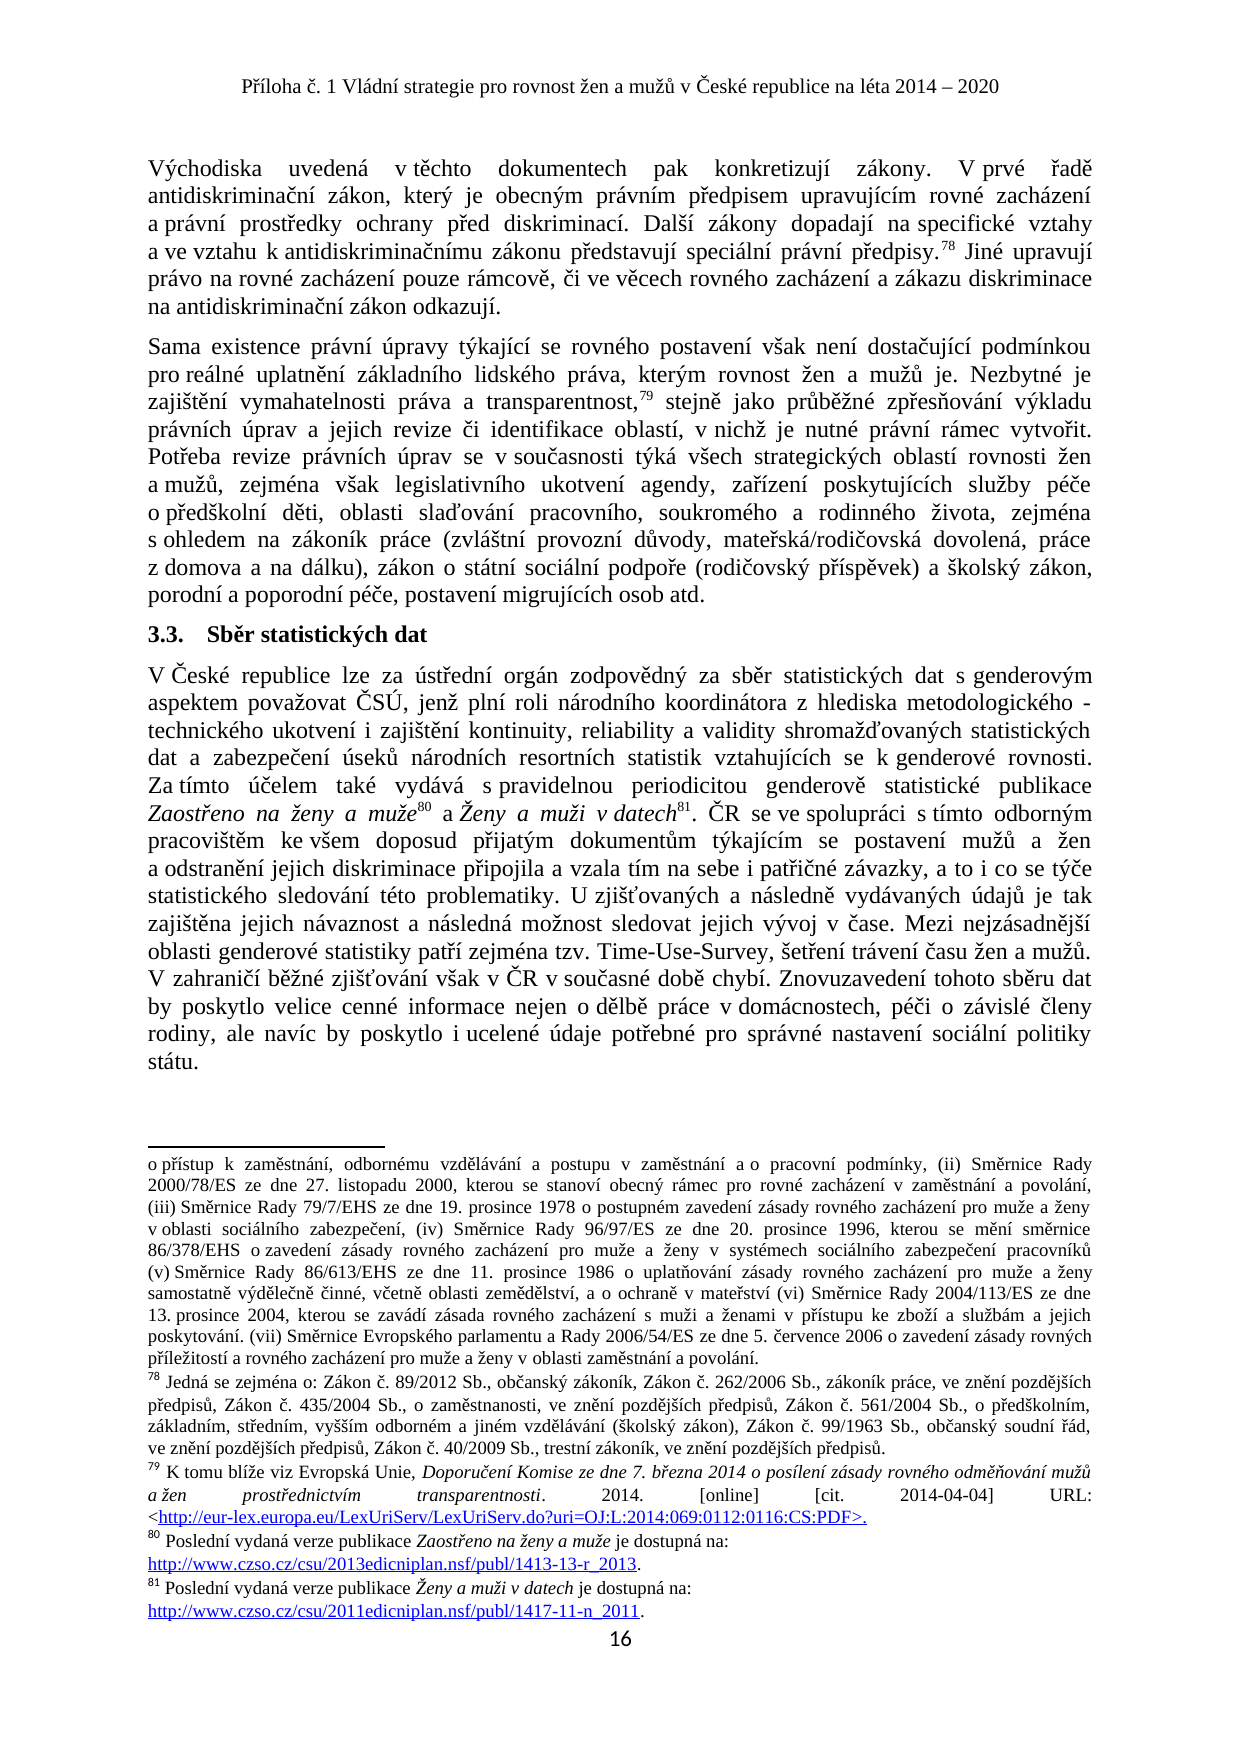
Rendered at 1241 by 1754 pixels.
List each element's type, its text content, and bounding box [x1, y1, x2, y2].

text Sama existence právní úpravy týkající se rovného postavení však není dostačující podmínkou pro reálné uplatnění základního lidského práva, kterým rovnost žen a mužů je. Nezbytné je zajištění vymahatelnosti práva a transparentnost, stejně jako průběžné zpřesňování výkladu právních úprav a jejich revize či identifikace oblastí, v nichž je nutné právní rámec vytvořit. Potřeba revize právních úprav se v současnosti týká všech strategických oblastí rovnosti žen a mužů, zejména však legislativního ukotvení agendy, zařízení poskytujících služby péče o předškolní děti, oblasti slaďování pracovního, soukromého a rodinného života, zejména s ohledem na zákoník práce (zvláštní provozní důvody, mateřská/rodičovská dovolená, práce z domova a na dálku), zákon o státní sociální podpoře (rodičovský příspěvek) a školský zákon, porodní a poporodní péče, postavení migrujících osob atd. [148, 332, 1093, 608]
subtitle Sběr statistických dat [148, 621, 1093, 648]
text V České republice lze za ústřední orgán zodpovědný za sběr statistických dat s genderovým aspektem považovat ČSÚ, jenž plní roli národního koordinátora z hlediska metodologického - technického ukotvení i zajištění kontinuity, reliability a validity shromažďovaných statistických dat a zabezpečení úseků národních resortních statistik vztahujících se k genderové rovnosti. Za tímto účelem také vydává s pravidelnou periodicitou genderově statistické publikace Zaostřeno na ženy a muže a Ženy a muži v datech. ČR se ve spolupráci s tímto odborným pracovištěm ke všem doposud přijatým dokumentům týkajícím se postavení mužů a žen a odstranění jejich diskriminace připojila a vzala tím na sebe i patřičné závazky, a to i co se týče statistického sledování této problematiky. U zjišťovaných a následně vydávaných údajů je tak zajištěna jejich návaznost a následná možnost sledovat jejich vývoj v čase. Mezi nejzásadnější oblasti genderové statistiky patří zejména tzv. Time-Use-Survey, šetření trávení času žen a mužů. V zahraničí běžné zjišťování však v ČR v současné době chybí. Znovuzavedení tohoto sběru dat by poskytlo velice cenné informace nejen o dělbě práce v domácnostech, péči o závislé členy rodiny, ale navíc by poskytlo i ucelené údaje potřebné pro správné nastavení sociální politiky státu. [148, 661, 1093, 1075]
text Východiska uvedená v těchto dokumentech pak konkretizují zákony. V prvé řadě antidiskriminační zákon, který je obecným právním předpisem upravujícím rovné zacházení a právní prostředky ochrany před diskriminací. Další zákony dopadají na specifické vztahy a ve vztahu k antidiskriminačnímu zákonu představují speciální právní předpisy. Jiné upravují právo na rovné zacházení pouze rámcově, či ve věcech rovného zacházení a zákazu diskriminace na antidiskriminační zákon odkazují. [148, 154, 1093, 319]
